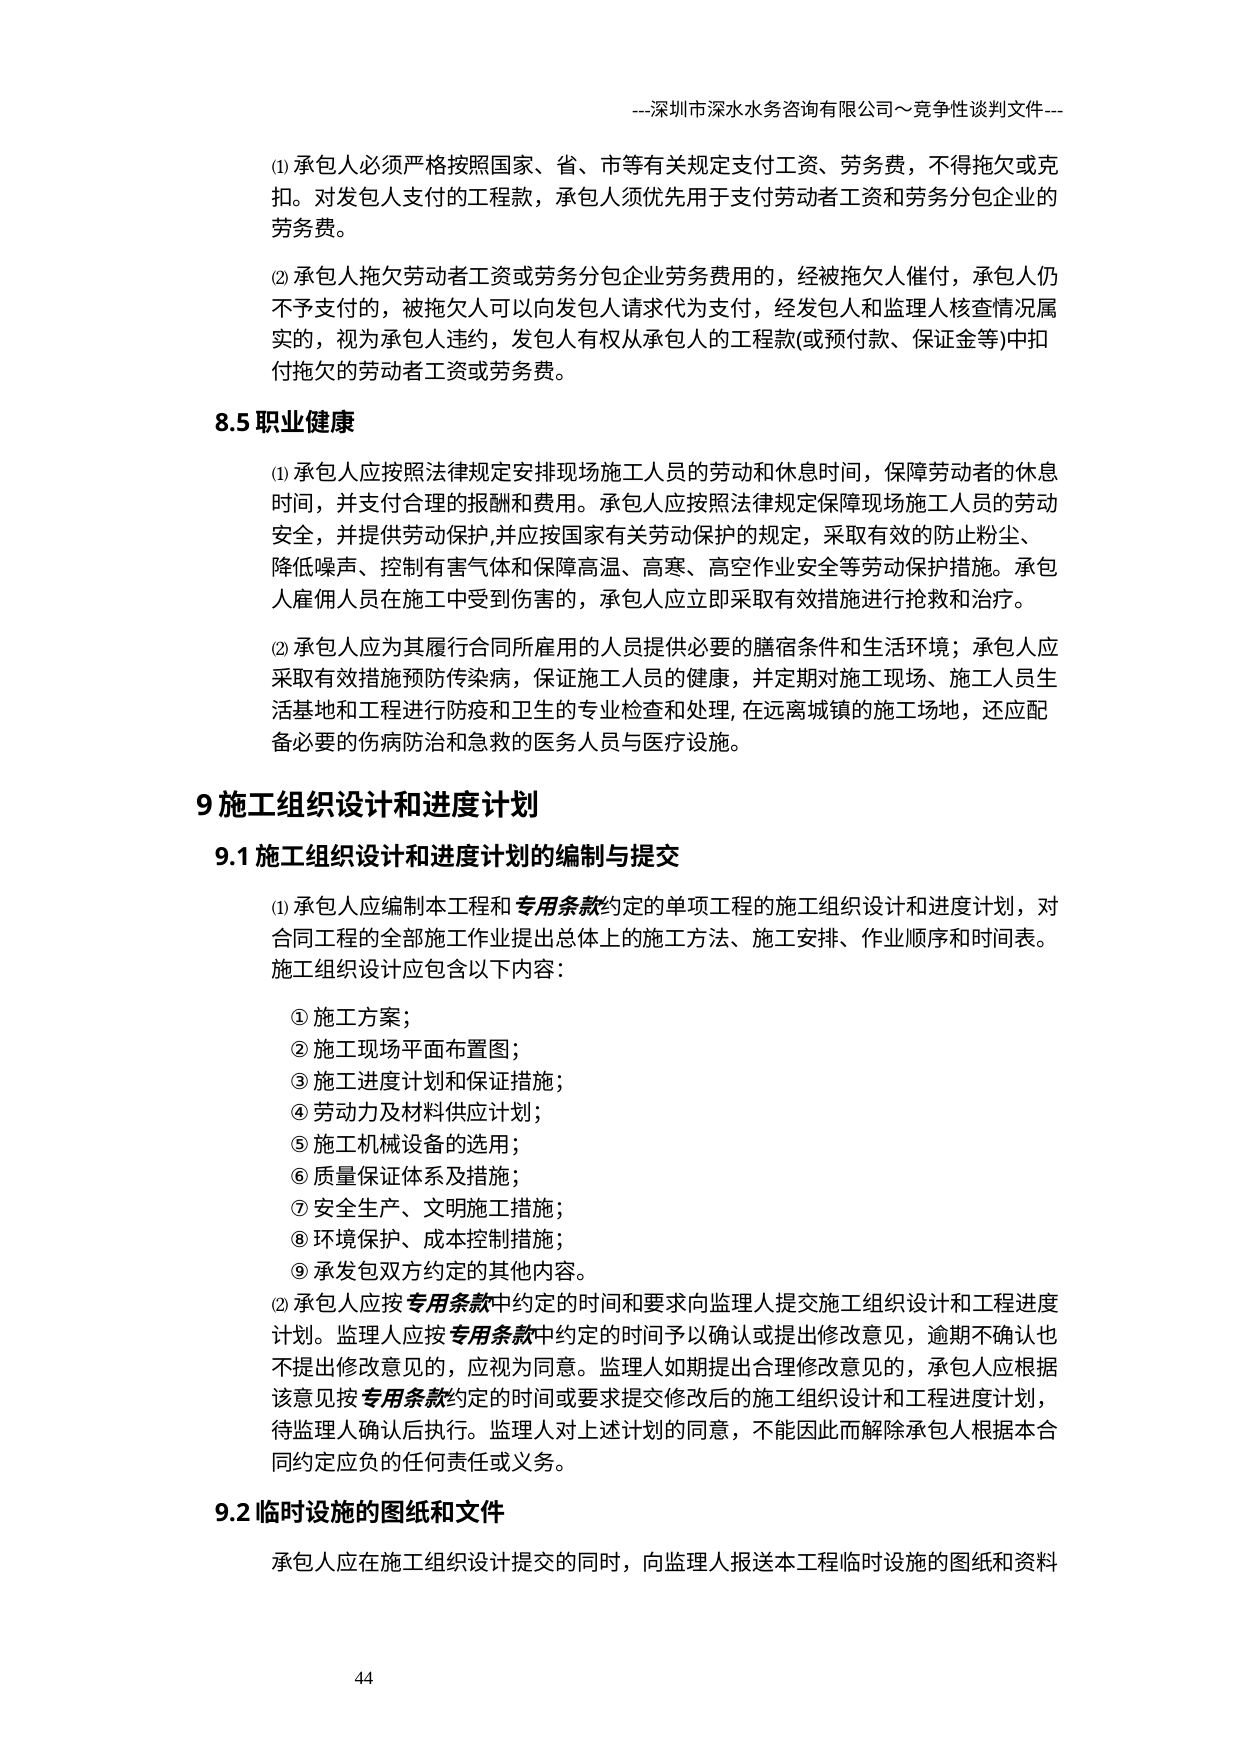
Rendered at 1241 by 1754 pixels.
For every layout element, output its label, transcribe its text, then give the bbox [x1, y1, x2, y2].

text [271, 1545, 1063, 1577]
text 9.1施工组织设计和进度计划的编制与提交 [214, 836, 1063, 872]
text ⑵承包人拖欠劳动者工资或劳务分包企业劳务费用的，经被拖欠人催付，承包人仍不予支付的，被拖欠人可以向发包人请求代为支付，经发包人和监理人核查情况属实的，视为承包人违约，发包人有权从承包人的工程款(或预付款、保证金等)中扣付拖欠的劳动者工资或劳务费。 [271, 259, 1063, 386]
text ⑨承发包双方约定的其他内容。 [289, 1254, 1063, 1286]
text ⑤施工机械设备的选用； [289, 1127, 1063, 1159]
text ⑧环境保护、成本控制措施； [289, 1222, 1063, 1254]
text ②施工现场平面布置图； [289, 1032, 1063, 1064]
text ④劳动力及材料供应计划； [289, 1095, 1063, 1127]
text ⑴承包人应按照法律规定安排现场施工人员的劳动和休息时间，保障劳动者的休息时间，并支付合理的报酬和费用。承包人应按照法律规定保障现场施工人员的劳动安全，并提供劳动保护,并应按国家有关劳动保护的规定，采取有效的防止粉尘、降低噪声、控制有害气体和保障高温、高寒、高空作业安全等劳动保护措施。承包人雇佣人员在施工中受到伤害的，承包人应立即采取有效措施进行抢救和治疗。 [271, 455, 1063, 613]
text ⑴承包人必须严格按照国家、省、市等有关规定支付工资、劳务费，不得拖欠或克扣。对发包人支付的工程款，承包人须优先用于支付劳动者工资和劳务分包企业的劳务费。 [271, 148, 1063, 243]
text ⑦安全生产、文明施工措施； [289, 1191, 1063, 1222]
text 9施工组织设计和进度计划 [196, 781, 1063, 824]
text ⑥质量保证体系及措施； [289, 1159, 1063, 1191]
text 8.5职业健康 [214, 402, 1063, 438]
text ⑴承包人应编制本工程和专用条款约定的单项工程的施工组织设计和进度计划，对合同工程的全部施工作业提出总体上的施工方法、施工安排、作业顺序和时间表。施工组织设计应包含以下内容： [271, 889, 1063, 984]
text ⑵承包人应按专用条款中约定的时间和要求向监理人提交施工组织设计和工程进度计划。监理人应按专用条款中约定的时间予以确认或提出修改意见，逾期不确认也不提出修改意见的，应视为同意。监理人如期提出合理修改意见的，承包人应根据该意见按专用条款约定的时间或要求提交修改后的施工组织设计和工程进度计划，待监理人确认后执行。监理人对上述计划的同意，不能因此而解除承包人根据本合同约定应负的任何责任或义务。 [271, 1286, 1063, 1476]
text 9.2临时设施的图纸和文件 [214, 1492, 1063, 1529]
text ⑵承包人应为其履行合同所雇用的人员提供必要的膳宿条件和生活环境；承包人应采取有效措施预防传染病，保证施工人员的健康，并定期对施工现场、施工人员生活基地和工程进行防疫和卫生的专业检查和处理, 在远离城镇的施工场地，还应配备必要的伤病防治和急救的医务人员与医疗设施。 [271, 629, 1063, 756]
text ①施工方案； [289, 1000, 1063, 1032]
text ③施工进度计划和保证措施； [289, 1064, 1063, 1095]
